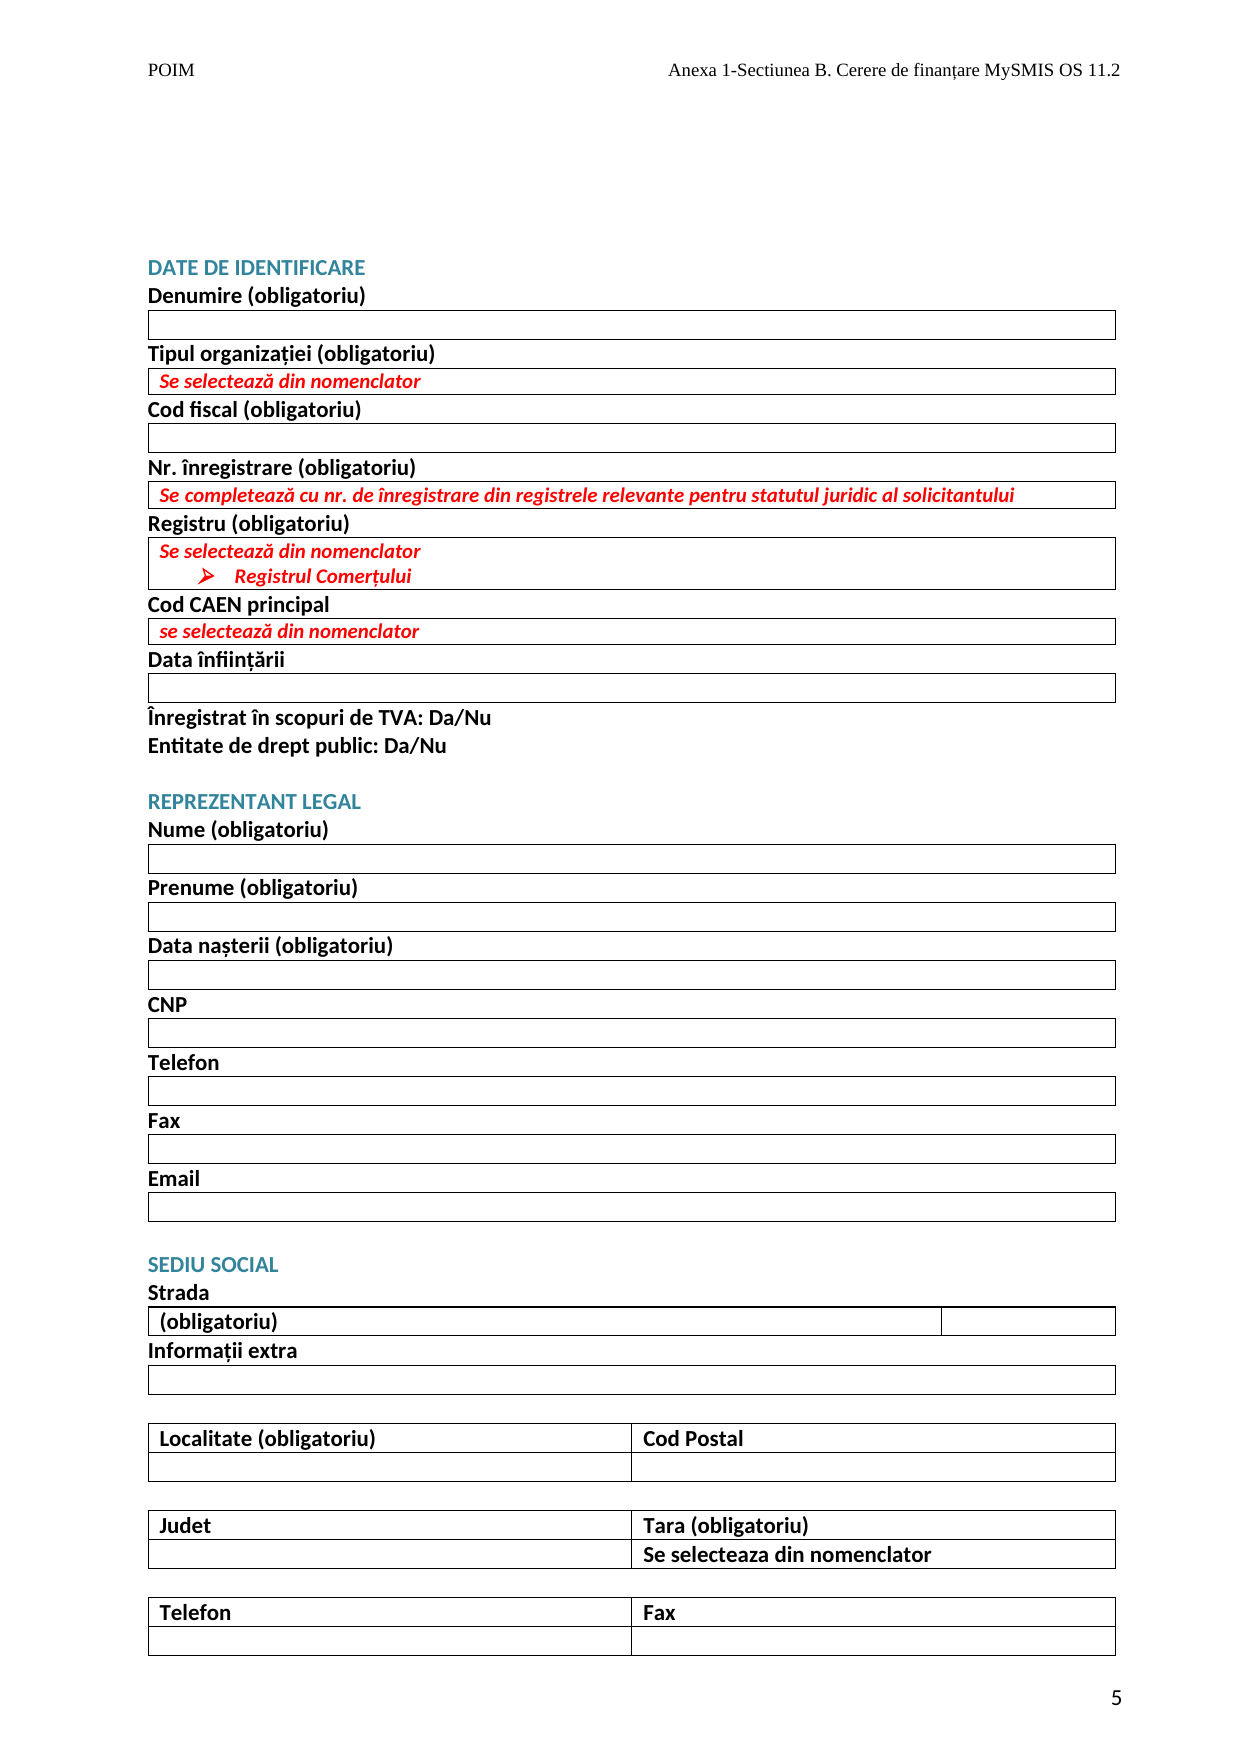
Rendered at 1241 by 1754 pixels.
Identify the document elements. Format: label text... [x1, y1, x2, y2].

text CNP [148, 990, 1122, 1018]
table_header Se selectează din nomenclator Registrul Comerțului [149, 538, 1115, 589]
table_header Fax [632, 1598, 1115, 1626]
table_header [149, 1193, 1115, 1221]
text Prenume (obligatoriu) [148, 873, 1122, 902]
text REPREZENTANT LEGAL [148, 787, 1122, 815]
table_header Localitate (obligatoriu) [149, 1424, 631, 1452]
text Email [148, 1164, 1122, 1192]
table_header Se completează cu nr. de înregistrare din registrele relevante pentru statutul juridic al solicitantului [149, 482, 1115, 508]
table_cell [149, 1453, 631, 1481]
table_header [149, 845, 1115, 872]
table_header Cod Postal [632, 1424, 1115, 1452]
table_cell Se selecteaza din nomenclator [632, 1540, 1115, 1568]
table_header [149, 1077, 1115, 1105]
table_cell [149, 1627, 631, 1655]
table_header [149, 1019, 1115, 1047]
text Nr. înregistrare (obligatoriu) [148, 453, 1122, 481]
text DATE DE IDENTIFICARE [148, 253, 1122, 281]
table_header Se selectează din nomenclator [149, 369, 1115, 394]
table_header [942, 1308, 1115, 1335]
text Telefon [148, 1048, 1122, 1076]
table_header [149, 961, 1115, 989]
table_header [149, 674, 1115, 702]
text Tipul organizației (obligatoriu) [148, 339, 1122, 368]
text Registru (obligatoriu) [148, 509, 1122, 537]
text Denumire (obligatoriu) [148, 281, 1122, 309]
table_header [149, 1135, 1115, 1163]
text Strada [148, 1278, 1122, 1306]
table_header [149, 1366, 1115, 1393]
table_header [149, 903, 1115, 931]
text Entitate de drept public: Da/Nu [148, 731, 1122, 759]
table_header [149, 424, 1115, 452]
text Informații extra [148, 1336, 1122, 1364]
text SEDIU SOCIAL [148, 1250, 1122, 1278]
text Cod fiscal (obligatoriu) [148, 395, 1122, 423]
table_header Judet [149, 1511, 631, 1539]
text Data nașterii (obligatoriu) [148, 932, 1122, 960]
text Înregistrat în scopuri de TVA: Da/Nu [148, 703, 1122, 731]
text Nume (obligatoriu) [148, 815, 1122, 843]
text Data înființării [148, 645, 1122, 673]
table_header [149, 311, 1115, 338]
table_header se selectează din nomenclator [149, 619, 1115, 644]
table_cell [632, 1453, 1115, 1481]
table_cell [149, 1540, 631, 1568]
text Cod CAEN principal [148, 590, 1122, 618]
table_header (obligatoriu) [149, 1308, 941, 1335]
table_header Tara (obligatoriu) [632, 1511, 1115, 1539]
text Fax [148, 1106, 1122, 1134]
table_cell [632, 1627, 1115, 1655]
table_header Telefon [149, 1598, 631, 1626]
